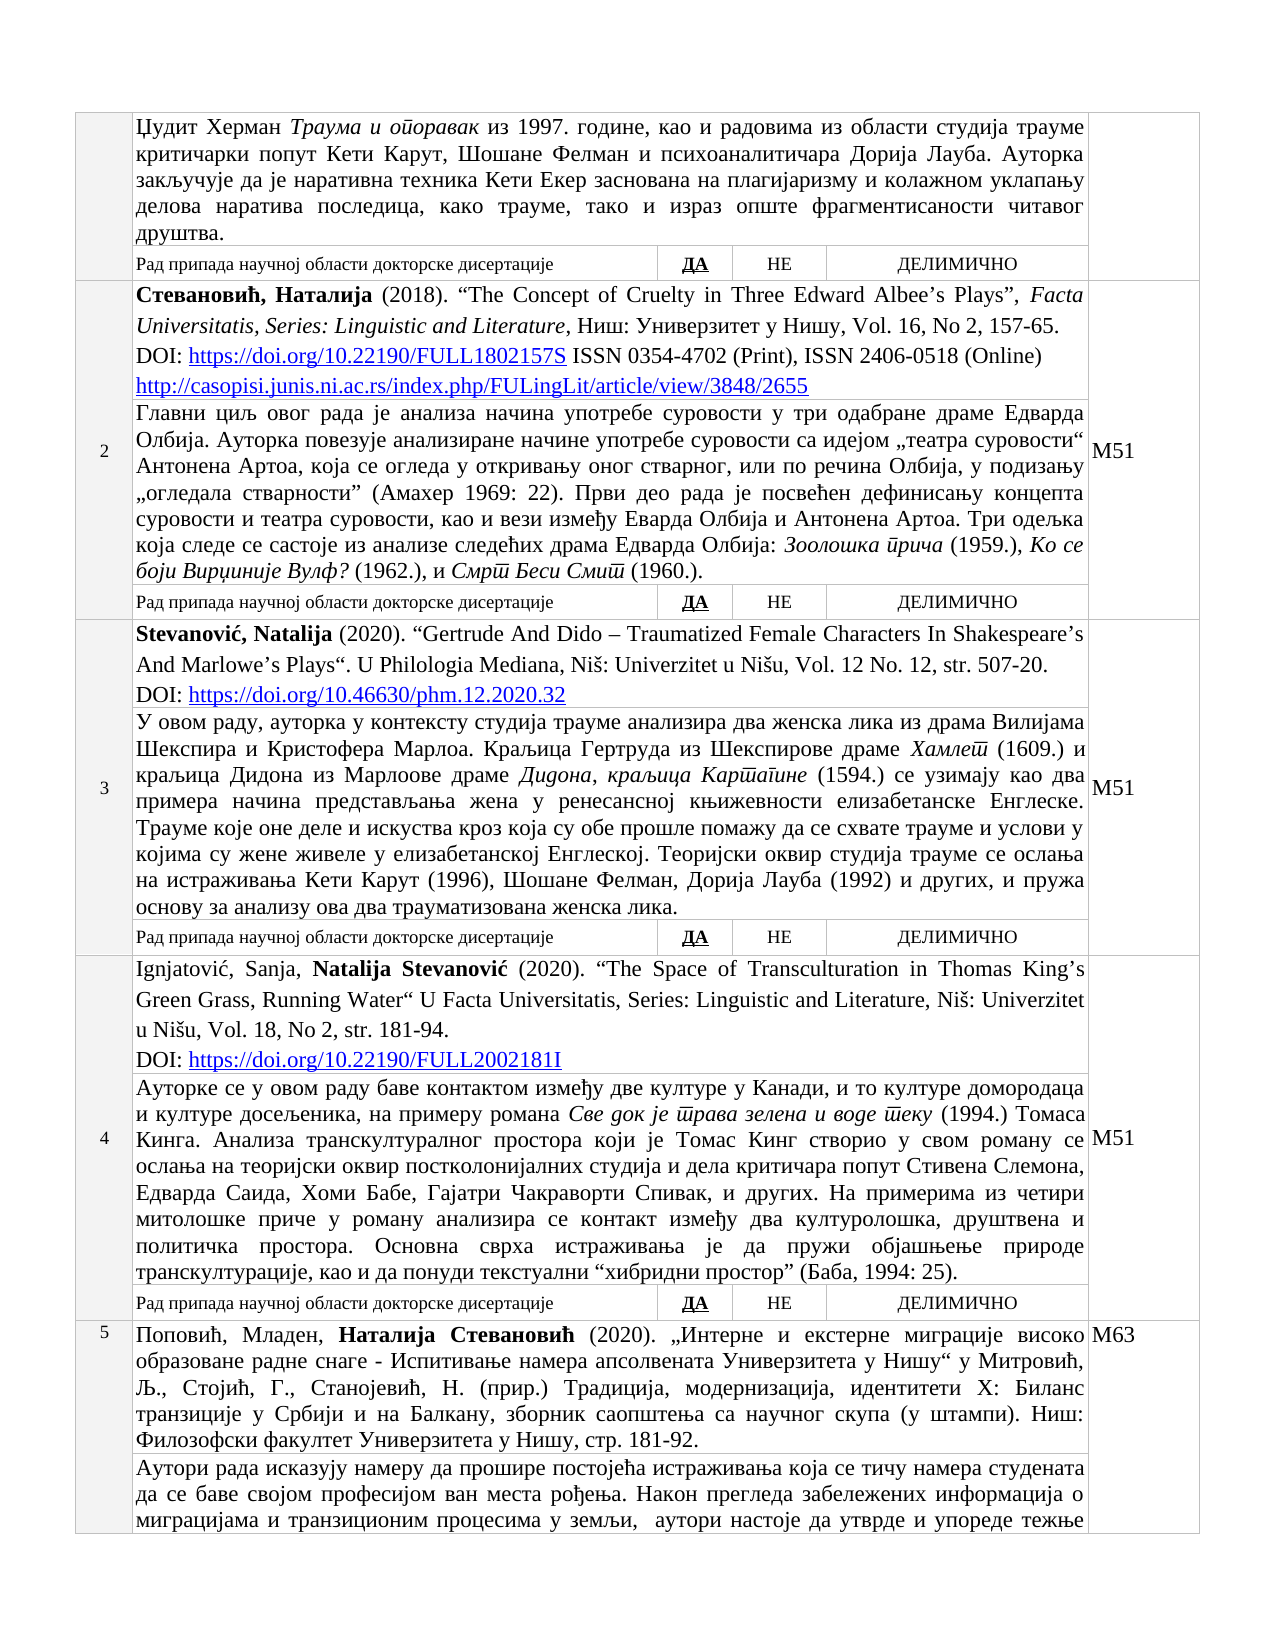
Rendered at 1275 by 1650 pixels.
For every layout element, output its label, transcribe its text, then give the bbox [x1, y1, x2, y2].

table_cell ДЕЛИМИЧНО [827, 920, 1088, 954]
table_cell Рад припада научној области докторске дисертације [133, 585, 657, 619]
table_cell Ignjatović, Sanja, Natalija Stevanović (2020). “The Space of Transculturation in Thomas King’s Green Grass, Running Water“ U Facta Universitatis, Series: Linguistic and Literature, Niš: Univerzitet u Nišu, Vol. 18, No 2, str. 181-94. DOI: https://doi.org/10.22190/FULL2002181I [133, 956, 1088, 1072]
table_cell 2 [76, 281, 132, 619]
table_cell Рад припада научној области докторске дисертације [133, 920, 657, 954]
table_cell У овом раду, ауторка у контексту студија трауме анализира два женска лика из драма Вилијама Шекспира и Кристофера Марлоа. Краљица Гертруда из Шекспирове драме Хамлет (1609.) и краљица Дидона из Марлоове драме Дидона, краљица Картагине (1594.) се узимају као два примера начина представљања жена у ренесансној књижевности елизабетанске Енглеске. Трауме које оне деле и искуства кроз која су обе прошле помажу да се схвате трауме и услови у којима су жене живеле у елизабетанској Енглеској. Теоријски оквир студија трауме се ослања на истраживања Кети Карут (1996), Шошане Фелман, Дорија Лауба (1992) и других, и пружа основу за анализу ова два трауматизована женска лика. [133, 708, 1088, 919]
table_cell Рад припада научној области докторске дисертације [133, 1285, 657, 1320]
table_cell НЕ [733, 1285, 826, 1320]
table_cell ДА [658, 246, 732, 280]
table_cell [133, 113, 1088, 245]
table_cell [133, 1454, 1088, 1533]
table_cell Ауторке се у овом раду баве контактом између две културе у Канади, и то културе домородаца и културе досељеника, на примеру романа Све док је трава зелена и воде теку (1994.) Томаса Кинга. Анализа транскултуралног простора који је Томас Кинг створио у свом роману се ослања на теоријски оквир постколонијалних студија и дела критичара попут Стивена Слемона, Едварда Саида, Хоми Бабе, Гајатри Чакраворти Спивак, и других. На примерима из четири митолошке приче у роману анализира се контакт између два културолошка, друштвена и политичка простора. Основна сврха истраживања је да пружи објашњење природе транскултурације, као и да понуди текстуални “хибридни простор” (Баба, 1994: 25). [133, 1074, 1088, 1284]
table_cell 4 [76, 956, 132, 1320]
table_cell НЕ [733, 920, 826, 954]
table_cell Поповић, Младен, Наталија Стевановић (2020). „Интерне и екстерне миграције високо образоване радне снаге - Испитивање намера апсолвената Универзитета у Нишу“ у Митровић, Љ., Стојић, Г., Станојевић, Н. (прир.) Традиција, модернизација, идентитети Х: Биланс транзиције у Србији и на Балкану, зборник саопштења са научног скупа (у штампи). Ниш: Филозофски факултет Универзитета у Нишу, стр. 181-92. [133, 1321, 1088, 1453]
table_cell НЕ [733, 585, 826, 619]
table_cell М51 [1089, 281, 1199, 619]
table_cell ДЕЛИМИЧНО [827, 246, 1088, 280]
table_cell ДА [658, 920, 732, 954]
table_cell НЕ [733, 246, 826, 280]
table_cell ДА [658, 585, 732, 619]
table_cell ДЕЛИМИЧНО [827, 585, 1088, 619]
table_cell 5 [76, 1321, 132, 1533]
table_cell М51 [1089, 620, 1199, 954]
table_cell Главни циљ овог рада је анализа начина употребе суровости у три одабране драме Едварда Олбија. Ауторка повезује анализиране начине употребе суровости са идејом „театра суровости“ Антонена Артоа, која се огледа у откривању оног стварног, или по речина Олбија, у подизању „огледала стварности” (Амахер 1969: 22). Први део рада је посвећен дефинисању концепта суровости и театра суровости, као и вези између Еварда Олбија и Антонена Артоа. Три одељка која следе се састоје из анализе следећих драма Едварда Олбија: Зоолошка прича (1959.), Ко се боји Вирџиније Вулф? (1962.), и Смрт Беси Смит (1960.). [133, 400, 1088, 584]
table_cell ДА [658, 1285, 732, 1320]
table_cell Стевановић, Наталија (2018). “The Concept of Cruelty in Three Edward Albee’s Plays”, Facta Universitatis, Series: Linguistic and Literature, Ниш: Универзитет у Нишу, Vol. 16, No 2, 157-65. DOI: https://doi.org/10.22190/FULL1802157S ISSN 0354-4702 (Print), ISSN 2406-0518 (Online) http://casopisi.junis.ni.ac.rs/index.php/FULingLit/article/view/3848/2655 [133, 281, 1088, 398]
table_cell ДЕЛИМИЧНО [827, 1285, 1088, 1320]
table_cell Stevanović, Natalija (2020). “Gertrude And Dido – Traumatized Female Characters In Shakespeare’s And Marlowe’s Plays“. U Philologia Mediana, Niš: Univerzitet u Nišu, Vol. 12 No. 12, str. 507-20. DOI: https://doi.org/10.46630/phm.12.2020.32 [133, 620, 1088, 707]
table_cell 3 [76, 620, 132, 954]
table_cell Рад припада научној области докторске дисертације [133, 246, 657, 280]
table_cell М51 [1089, 956, 1199, 1320]
table_cell М63 [1089, 1321, 1199, 1533]
